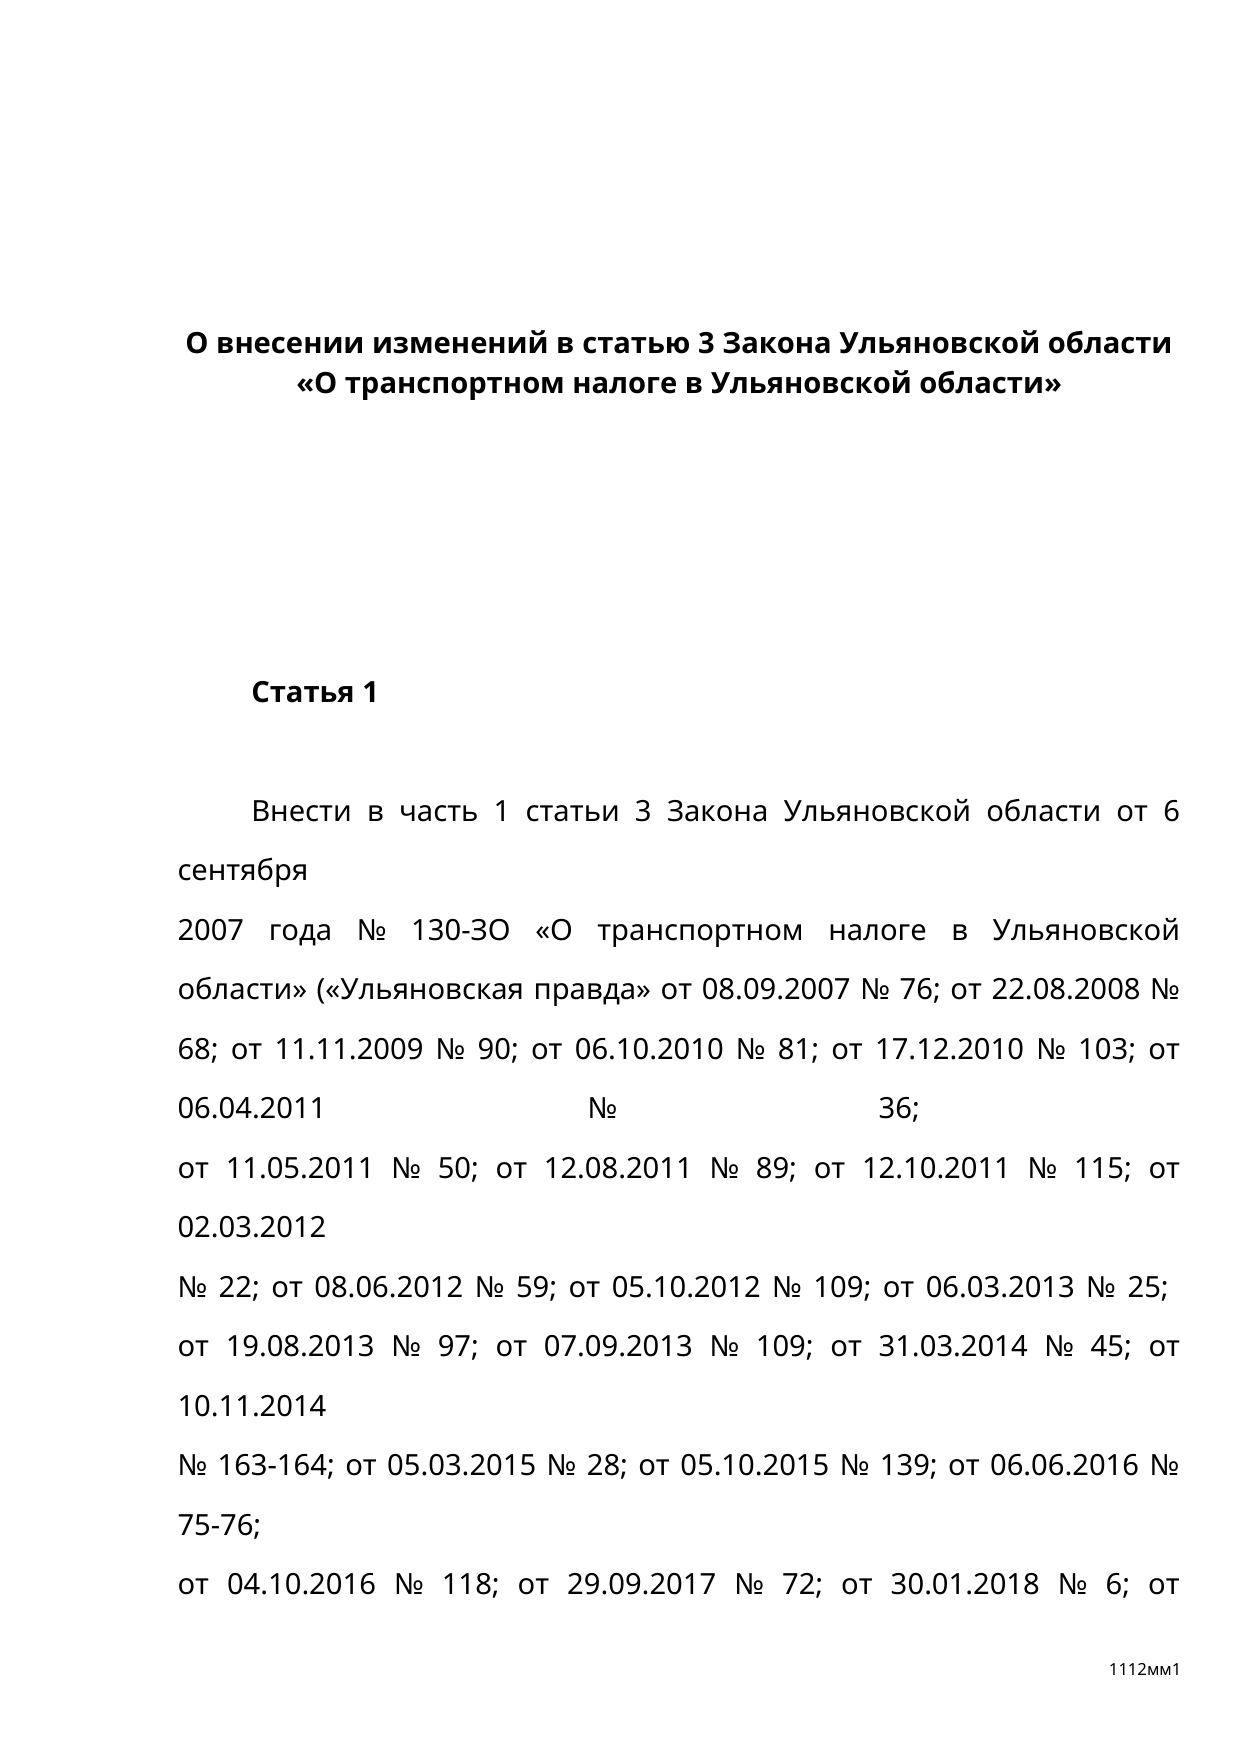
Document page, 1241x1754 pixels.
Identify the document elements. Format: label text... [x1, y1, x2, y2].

text Статья 1 [177, 671, 1181, 711]
text «О транспортном налоге в Ульяновской области» [177, 362, 1181, 402]
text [177, 790, 1181, 1603]
text О внесении изменений в статью 3 Закона Ульяновской области [177, 322, 1181, 362]
